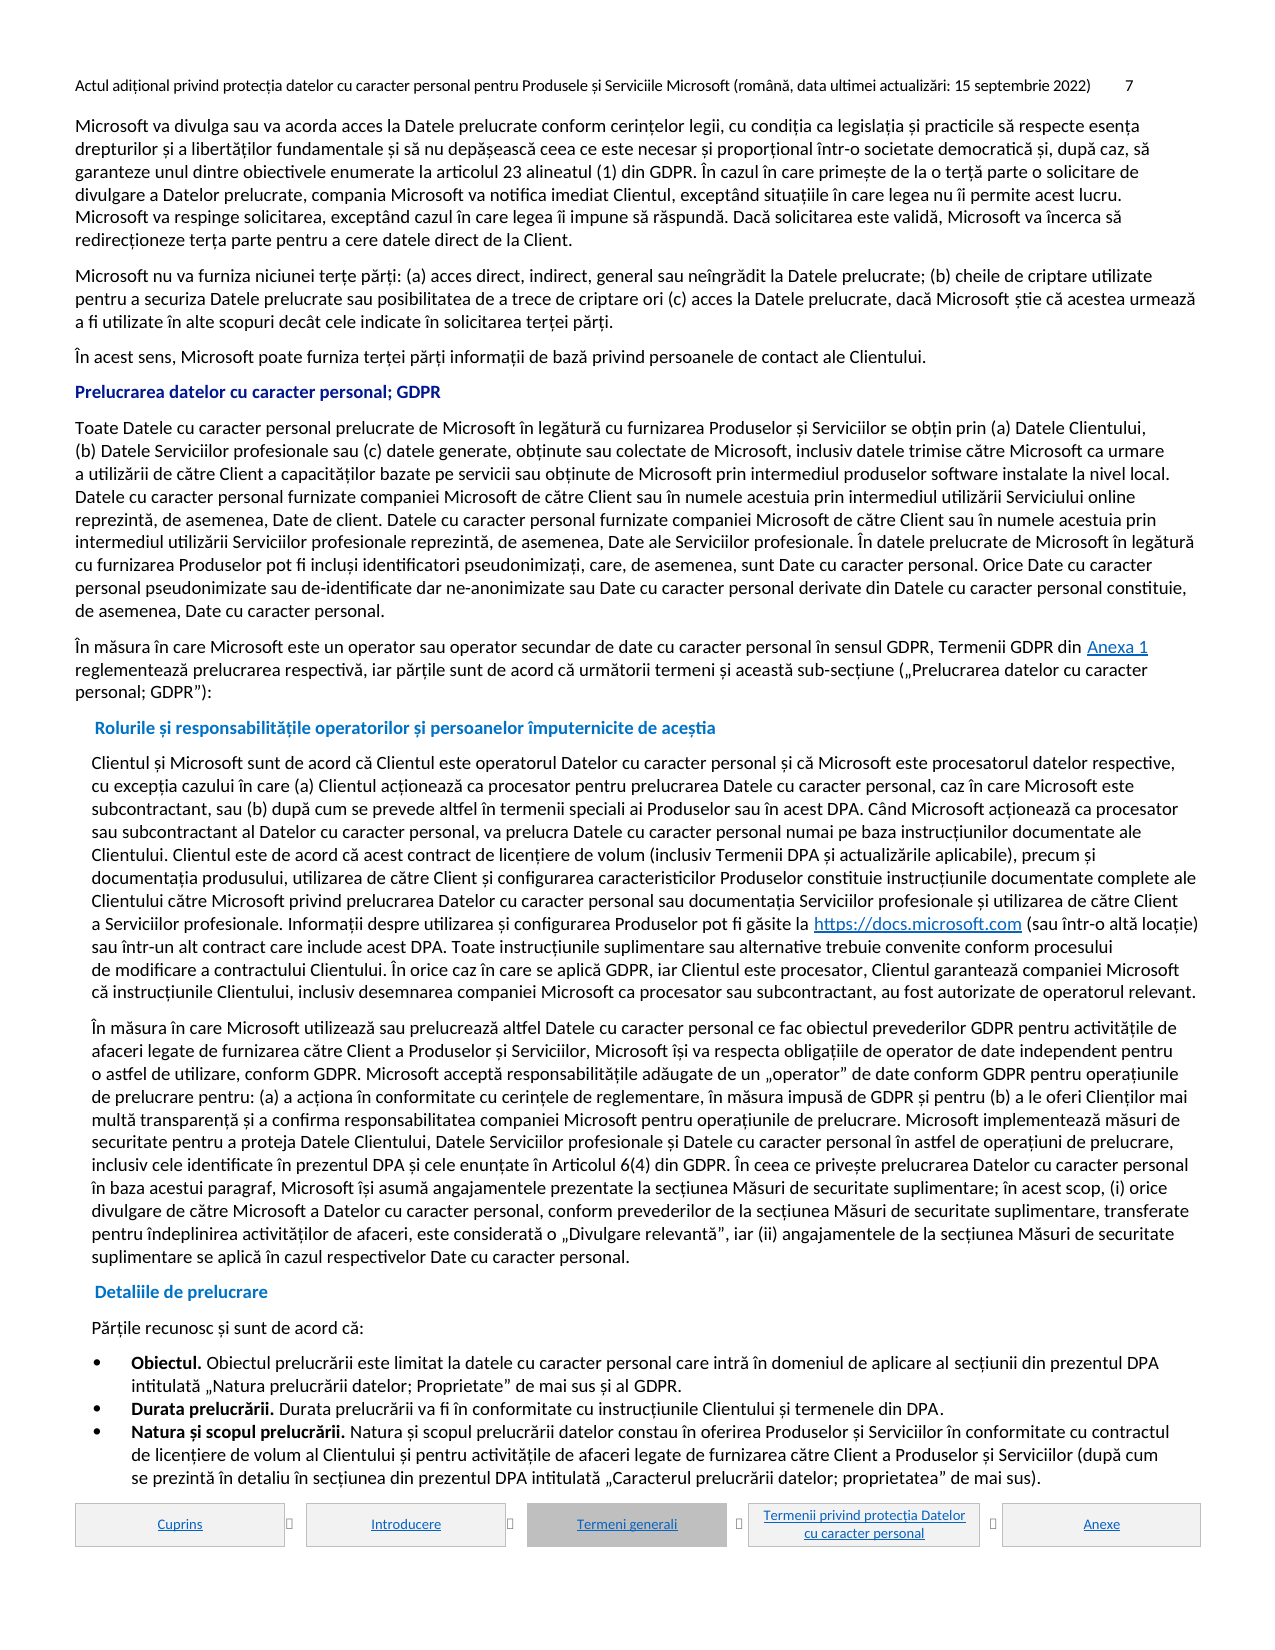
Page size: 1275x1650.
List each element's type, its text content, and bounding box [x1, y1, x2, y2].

list În acest sens, Microsoft poate furniza terței părți informații de bază privind persoanele de contact ale Clientului. [75, 345, 1200, 368]
list Detaliile de prelucrare [94, 1281, 1200, 1304]
list Natura și scopul prelucrării. Natura și scopul prelucrării datelor constau în oferirea Produselor și Serviciilor în conformitate cu contractul de licențiere de volum al Clientului și pentru activitățile de afaceri legate de furnizarea către Client a Produselor și Serviciilor (după cum se prezintă în detaliu în secțiunea din prezentul DPA intitulată „Caracterul prelucrării datelor; proprietatea” de mai sus). [94, 1420, 1200, 1489]
list Durata prelucrării. Durata prelucrării va fi în conformitate cu instrucțiunile Clientului și termenele din DPA. [94, 1397, 1200, 1420]
list Toate Datele cu caracter personal prelucrate de Microsoft în legătură cu furnizarea Produselor și Serviciilor se obțin prin (a) Datele Clientului, (b) Datele Serviciilor profesionale sau (c) datele generate, obținute sau colectate de Microsoft, inclusiv datele trimise către Microsoft ca urmare a utilizării de către Client a capacităților bazate pe servicii sau obținute de Microsoft prin intermediul produselor software instalate la nivel local. Datele cu caracter personal furnizate companiei Microsoft de către Client sau în numele acestuia prin intermediul utilizării Serviciului online reprezintă, de asemenea, Date de client. Datele cu caracter personal furnizate companiei Microsoft de către Client sau în numele acestuia prin intermediul utilizării Serviciilor profesionale reprezintă, de asemenea, Date ale Serviciilor profesionale. În datele prelucrate de Microsoft în legătură cu furnizarea Produselor pot fi incluși identificatori pseudonimizați, care, de asemenea, sunt Date cu caracter personal. Orice Date cu caracter personal pseudonimizate sau de-identificate dar ne-anonimizate sau Date cu caracter personal derivate din Datele cu caracter personal constituie, de asemenea, Date cu caracter personal. [75, 416, 1200, 622]
list În măsura în care Microsoft utilizează sau prelucrează altfel Datele cu caracter personal ce fac obiectul prevederilor GDPR pentru activitățile de afaceri legate de furnizarea către Client a Produselor și Serviciilor, Microsoft își va respecta obligațiile de operator de date independent pentru o astfel de utilizare, conform GDPR. Microsoft acceptă responsabilitățile adăugate de un „operator” de date conform GDPR pentru operațiunile de prelucrare pentru: (a) a acționa în conformitate cu cerințele de reglementare, în măsura impusă de GDPR și pentru (b) a le oferi Clienților mai multă transparență și a confirma responsabilitatea companiei Microsoft pentru operațiunile de prelucrare. Microsoft implementează măsuri de securitate pentru a proteja Datele Clientului, Datele Serviciilor profesionale și Datele cu caracter personal în astfel de operațiuni de prelucrare, inclusiv cele identificate în prezentul DPA și cele enunțate în Articolul 6(4) din GDPR. În ceea ce privește prelucrarea Datelor cu caracter personal în baza acestui paragraf, Microsoft își asumă angajamentele prezentate la secțiunea Măsuri de securitate suplimentare; în acest scop, (i) orice divulgare de către Microsoft a Datelor cu caracter personal, conform prevederilor de la secțiunea Măsuri de securitate suplimentare, transferate pentru îndeplinirea activităților de afaceri, este considerată o „Divulgare relevantă”, iar (ii) angajamentele de la secțiunea Măsuri de securitate suplimentare se aplică în cazul respectivelor Date cu caracter personal. [91, 1016, 1200, 1268]
list Clientul și Microsoft sunt de acord că Clientul este operatorul Datelor cu caracter personal și că Microsoft este procesatorul datelor respective, cu excepția cazului în care (a) Clientul acționează ca procesator pentru prelucrarea Datele cu caracter personal, caz în care Microsoft este subcontractant, sau (b) după cum se prevede altfel în termenii speciali ai Produselor sau în acest DPA. Când Microsoft acționează ca procesator sau subcontractant al Datelor cu caracter personal, va prelucra Datele cu caracter personal numai pe baza instrucțiunilor documentate ale Clientului. Clientul este de acord că acest contract de licențiere de volum (inclusiv Termenii DPA și actualizările aplicabile), precum și documentația produsului, utilizarea de către Client și configurarea caracteristicilor Produselor constituie instrucțiunile documentate complete ale Clientului către Microsoft privind prelucrarea Datelor cu caracter personal sau documentația Serviciilor profesionale și utilizarea de către Client a Serviciilor profesionale. Informații despre utilizarea și configurarea Produselor pot fi găsite la https://docs.microsoft.com (sau într-o altă locație) sau într-un alt contract care include acest DPA. Toate instrucțiunile suplimentare sau alternative trebuie convenite conform procesului de modificare a contractului Clientului. În orice caz în care se aplică GDPR, iar Clientul este procesator, Clientul garantează companiei Microsoft că instrucțiunile Clientului, inclusiv desemnarea companiei Microsoft ca procesator sau subcontractant, au fost autorizate de operatorul relevant. [91, 752, 1200, 1004]
list Obiectul. Obiectul prelucrării este limitat la datele cu caracter personal care intră în domeniul de aplicare al secțiunii din prezentul DPA intitulată „Natura prelucrării datelor; Proprietate” de mai sus și al GDPR. [94, 1352, 1200, 1397]
list Microsoft va divulga sau va acorda acces la Datele prelucrate conform cerințelor legii, cu condiția ca legislația și practicile să respecte esența drepturilor și a libertăților fundamentale și să nu depășească ceea ce este necesar și proporțional într-o societate democratică și, după caz, să garanteze unul dintre obiectivele enumerate la articolul 23 alineatul (1) din GDPR. În cazul în care primește de la o terță parte o solicitare de divulgare a Datelor prelucrate, compania Microsoft va notifica imediat Clientul, exceptând situațiile în care legea nu îi permite acest lucru. Microsoft va respinge solicitarea, exceptând cazul în care legea îi impune să răspundă. Dacă solicitarea este validă, Microsoft va încerca să redirecționeze terța parte pentru a cere datele direct de la Client. [75, 114, 1200, 252]
list Părțile recunosc și sunt de acord că: [91, 1316, 1200, 1339]
list Microsoft nu va furniza niciunei terțe părți: (a) acces direct, indirect, general sau neîngrădit la Datele prelucrate; (b) cheile de criptare utilizate pentru a securiza Datele prelucrate sau posibilitatea de a trece de criptare ori (c) acces la Datele prelucrate, dacă Microsoft ştie că acestea urmează a fi utilizate în alte scopuri decât cele indicate în solicitarea terţei părţi. [75, 264, 1200, 333]
list Rolurile și responsabilitățile operatorilor și persoanelor împuternicite de aceștia [94, 716, 1200, 739]
list În măsura în care Microsoft este un operator sau operator secundar de date cu caracter personal în sensul GDPR, Termenii GDPR din Anexa 1 reglementează prelucrarea respectivă, iar părțile sunt de acord că următorii termeni și această sub-secțiune („Prelucrarea datelor cu caracter personal; GDPR”): [75, 635, 1200, 704]
subtitle Prelucrarea datelor cu caracter personal; GDPR [75, 381, 1200, 404]
